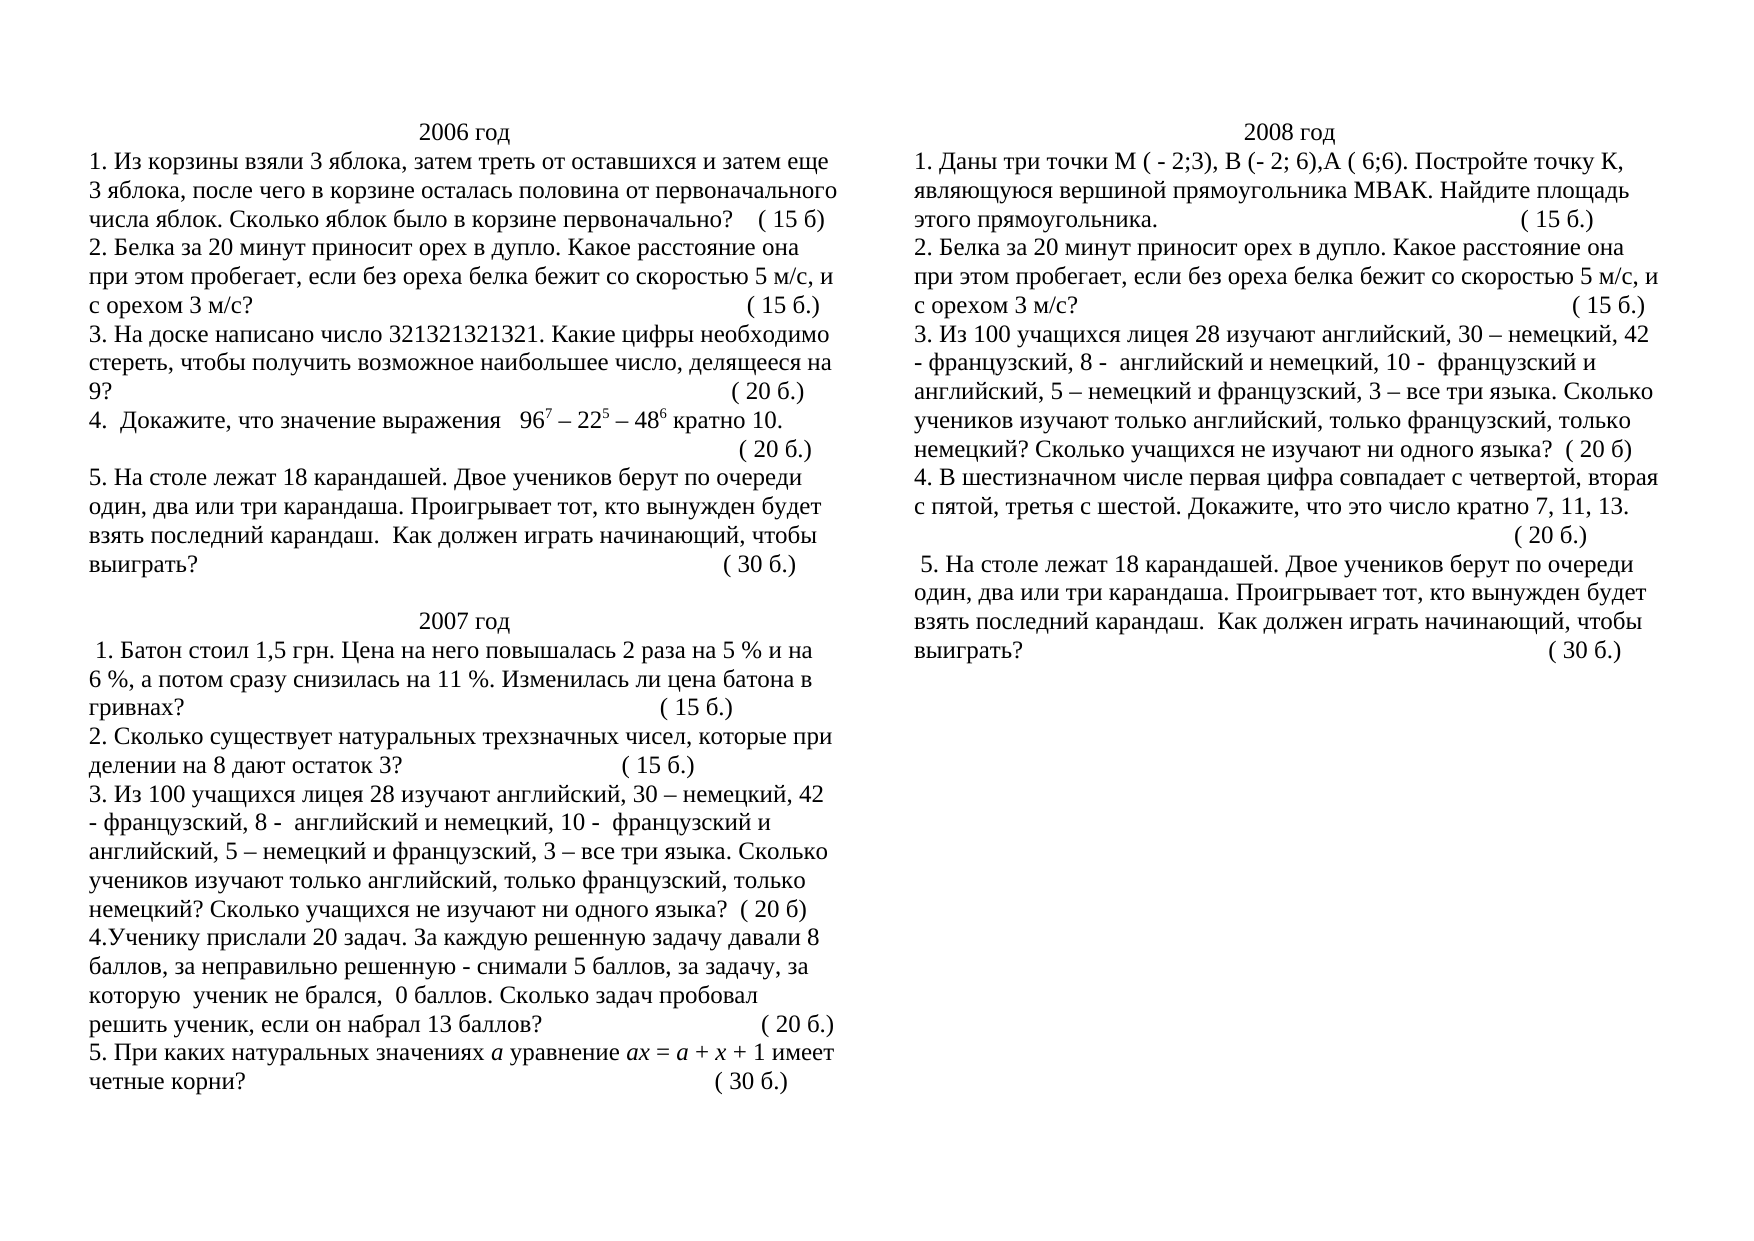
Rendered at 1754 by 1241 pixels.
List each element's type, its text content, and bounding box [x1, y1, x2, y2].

text 1. Даны три точки М ( - 2;3), В (- 2; 6),А ( 6;6). Постройте точку К, являющуюся вершиной прямоугольника МВАК. Найдите площадь этого прямоугольника. ( 15 б.) [914, 146, 1665, 232]
text 2. Белка за 20 минут приносит орех в дупло. Какое расстояние она при этом пробегает, если без ореха белка бежит со скоростью 5 м/с, и с орехом 3 м/с? ( 15 б.) [914, 232, 1665, 319]
text 2. Сколько существует натуральных трехзначных чисел, которые при делении на 8 дают остаток 3? ( 15 б.) [89, 721, 840, 779]
text 3. Из 100 учащихся лицея 28 изучают английский, 30 – немецкий, 42 - французский, 8 - английский и немецкий, 10 - французский и английский, 5 – немецкий и французский, 3 – все три языка. Сколько учеников изучают только английский, только французский, только немецкий? Сколько учащихся не изучают ни одного языка? ( 20 б) [89, 779, 840, 922]
text 4.Ученику прислали 20 задач. За каждую решенную задачу давали 8 баллов, за неправильно решенную - снимали 5 баллов, за задачу, за которую ученик не брался, 0 баллов. Сколько задач пробовал решить ученик, если он набрал 13 баллов? ( 20 б.) [89, 922, 840, 1037]
text 4. Докажите, что значение выражения 967 – 225 – 486 кратно 10. [89, 405, 840, 434]
text 5. При каких натуральных значениях а уравнение ах = а + х + 1 имеет четные корни? ( 30 б.) [89, 1037, 840, 1095]
text 3. На доске написано число 321321321321. Какие цифры необходимо стереть, чтобы получить возможное наибольшее число, делящееся на 9? ( 20 б.) [89, 319, 840, 405]
text 5. На столе лежат 18 карандашей. Двое учеников берут по очереди один, два или три карандаша. Проигрывает тот, кто вынужден будет взять последний карандаш. Как должен играть начинающий, чтобы выиграть? ( 30 б.) [89, 462, 840, 577]
text 4. В шестизначном числе первая цифра совпадает с четвертой, вторая с пятой, третья с шестой. Докажите, что это число кратно 7, 11, 13. [914, 462, 1665, 520]
text 2006 год [89, 117, 840, 146]
text ( 20 б.) [89, 434, 840, 462]
text ( 20 б.) [914, 520, 1665, 549]
text 5. На столе лежат 18 карандашей. Двое учеников берут по очереди один, два или три карандаша. Проигрывает тот, кто вынужден будет взять последний карандаш. Как должен играть начинающий, чтобы выиграть? ( 30 б.) [914, 549, 1665, 664]
text 2007 год [89, 606, 840, 635]
text 2008 год [914, 117, 1665, 146]
text 1. Из корзины взяли 3 яблока, затем треть от оставшихся и затем еще 3 яблока, после чего в корзине осталась половина от первоначального числа яблок. Сколько яблок было в корзине первоначально? ( 15 б) [89, 146, 840, 232]
text 2. Белка за 20 минут приносит орех в дупло. Какое расстояние она при этом пробегает, если без ореха белка бежит со скоростью 5 м/с, и с орехом 3 м/с? ( 15 б.) [89, 232, 840, 319]
text 1. Батон стоил 1,5 грн. Цена на него повышалась 2 раза на 5 % и на 6 %, а потом сразу снизилась на 11 %. Изменилась ли цена батона в гривнах? ( 15 б.) [89, 635, 840, 721]
text 3. Из 100 учащихся лицея 28 изучают английский, 30 – немецкий, 42 - французский, 8 - английский и немецкий, 10 - французский и английский, 5 – немецкий и французский, 3 – все три языка. Сколько учеников изучают только английский, только французский, только немецкий? Сколько учащихся не изучают ни одного языка? ( 20 б) [914, 319, 1665, 462]
